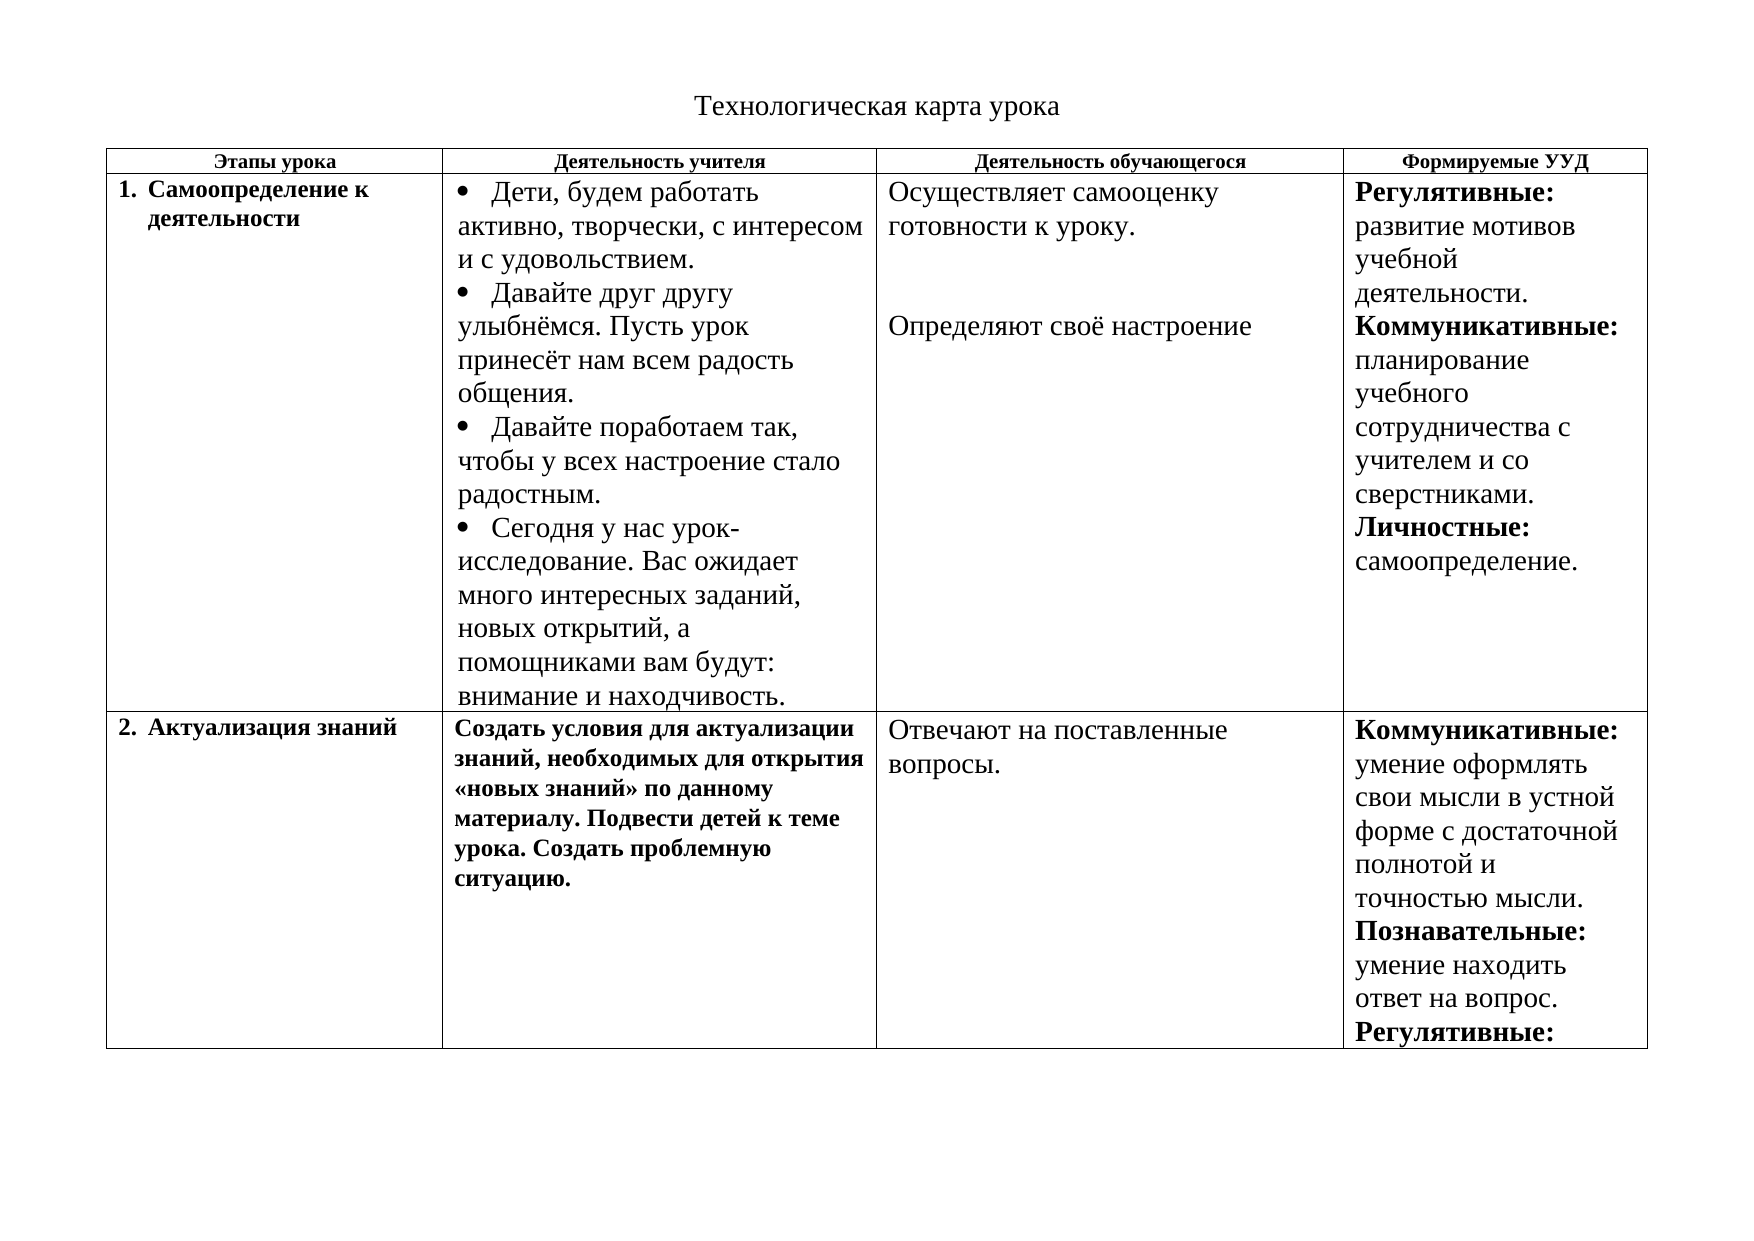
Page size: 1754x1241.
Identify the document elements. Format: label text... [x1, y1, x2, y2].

text Технологическая карта урока [118, 88, 1636, 122]
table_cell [1344, 712, 1647, 1048]
table_cell Осуществляет самооценку готовности к уроку. Определяют своё настроение [877, 174, 1343, 711]
table_cell Самоопределение к деятельности [107, 174, 442, 711]
table_header Формируемые УУД [1344, 149, 1647, 173]
table_header Деятельность учителя [443, 149, 876, 173]
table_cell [443, 712, 876, 1048]
table_cell Дети, будем работать активно, творчески, с интересом и с удовольствием. Давайте друг другу улыбнёмся. Пусть урок принесёт нам всем радость общения. Давайте поработаем так, чтобы у всех настроение стало радостным. Сегодня у нас урок- исследование. Вас ожидает много интересных заданий, новых открытий, а помощниками вам будут: внимание и находчивость. [443, 174, 876, 711]
table_header Этапы урока [107, 149, 442, 173]
table_header Деятельность обучающегося [877, 149, 1343, 173]
table_cell Актуализация знаний [107, 712, 442, 1048]
table_cell Регулятивные: развитие мотивов учебной деятельности. Коммуникативные: планирование учебного сотрудничества с учителем и со сверстниками. Личностные: самоопределение. [1344, 174, 1647, 711]
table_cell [877, 712, 1343, 1048]
